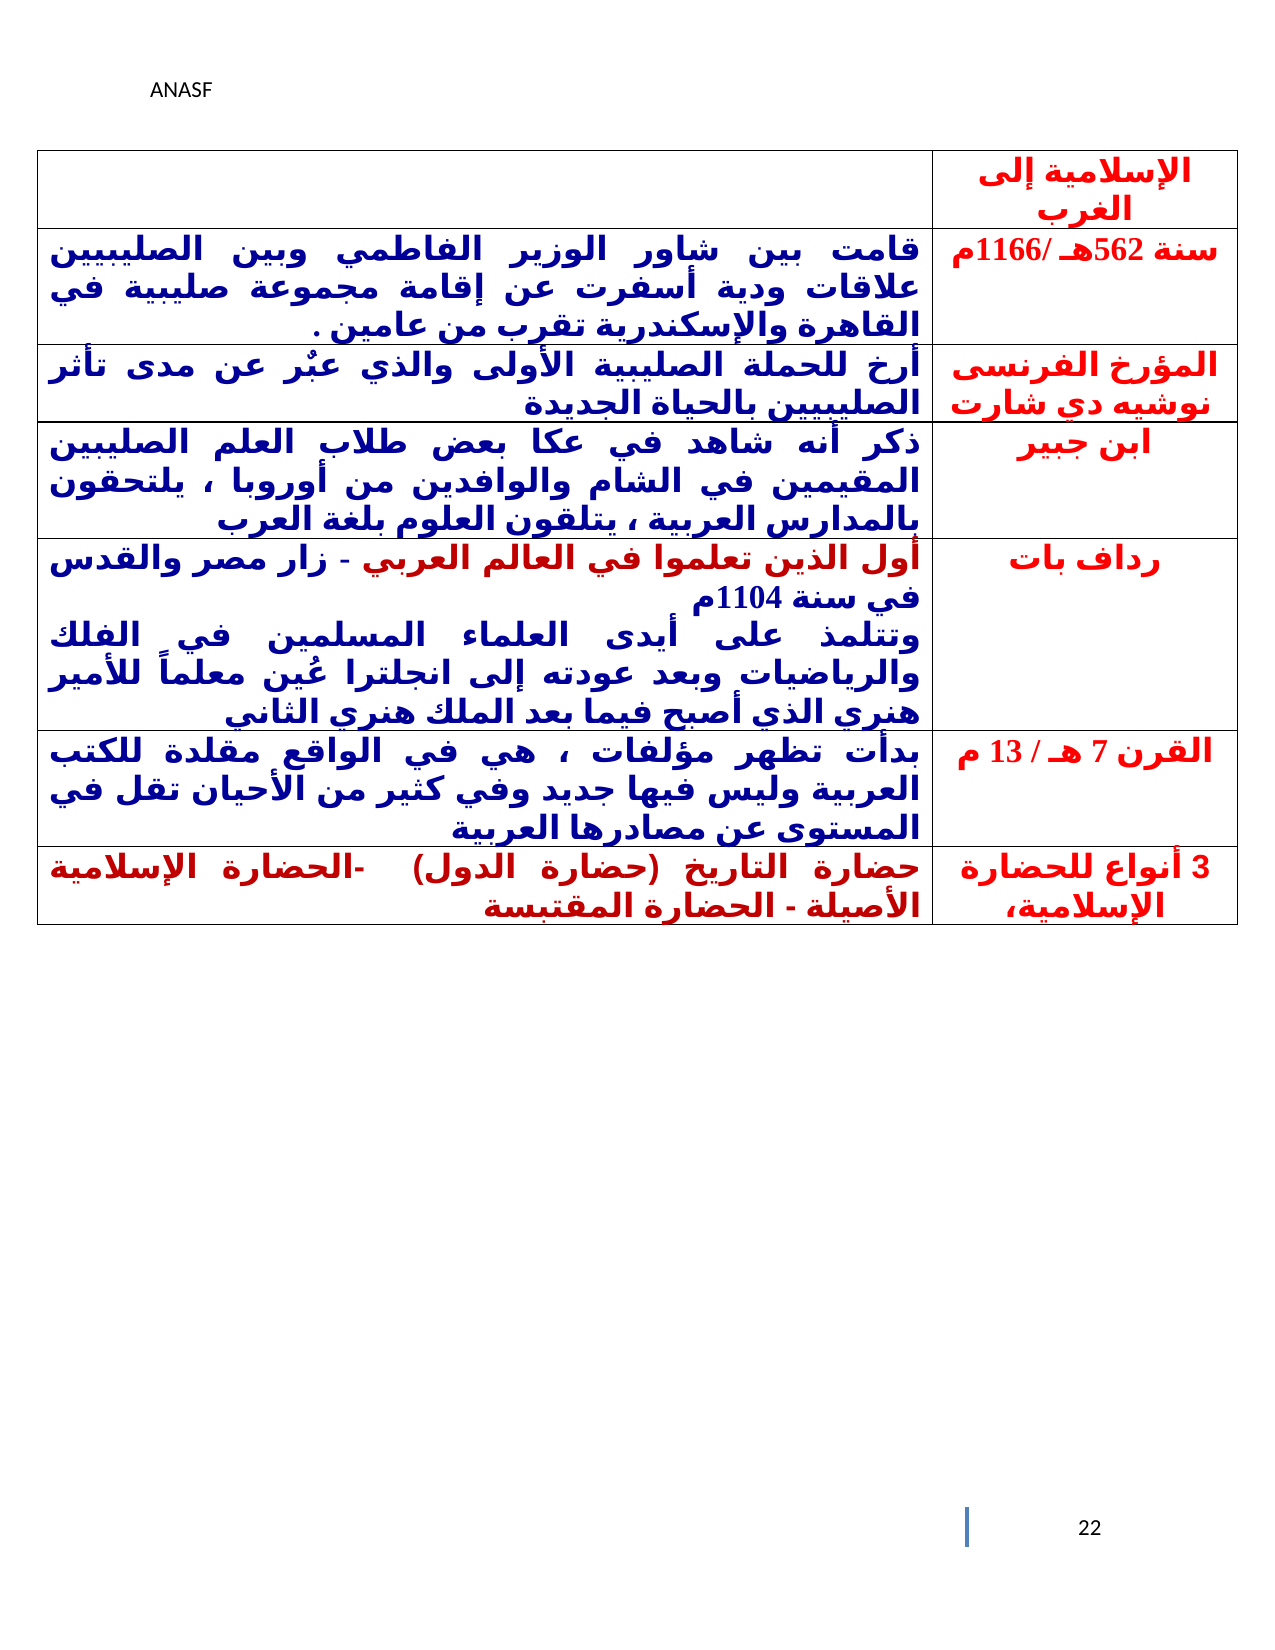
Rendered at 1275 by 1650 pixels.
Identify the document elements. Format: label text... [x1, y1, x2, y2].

table_cell ذكر أنه شاهد في عكا بعض طلاب العلم الصليبين المقيمين في الشام والوافدين من أوروبا ، يلتحقون بالمدارس العربية ، يتلقون العلوم بلغة العرب [38, 423, 932, 537]
table_cell أول الذين تعلموا في العالم العربي - زار مصر والقدس في سنة 1104م وتتلمذ على أيدى العلماء المسلمين في الفلك والرياضيات وبعد عودته إلى انجلترا عُين معلماً للأمير هنري الذي أصبح فيما بعد الملك هنري الثاني [38, 539, 932, 730]
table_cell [933, 151, 1237, 228]
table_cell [38, 151, 932, 228]
table_cell أرخ للحملة الصليبية الأولى والذي عبٌر عن مدى تأثر الصليبيين بالحياة الجديدة [38, 345, 932, 421]
table_cell رداف بات [933, 539, 1237, 730]
table_cell 3 أنواع للحضارة الإسلامية، [933, 847, 1237, 924]
table_cell بدأت تظهر مؤلفات ، هي في الواقع مقلدة للكتب العربية وليس فيها جديد وفي كثير من الأحيان تقل في المستوى عن مصادرها العربية [38, 731, 932, 846]
table_cell قامت بين شاور الوزير الفاطمي وبين الصليبيين علاقات ودية أسفرت عن إقامة مجموعة صليبية في القاهرة والإسكندرية تقرب من عامين . [38, 229, 932, 344]
table_cell حضارة التاريخ (حضارة الدول) -الحضارة الإسلامية الأصيلة - الحضارة المقتبسة [38, 847, 932, 924]
table_cell المؤرخ الفرنسى نوشيه دي شارت [933, 345, 1237, 421]
table_cell ابن جبير [933, 423, 1237, 537]
table_cell القرن 7 هـ / 13 م [933, 731, 1237, 846]
table_cell سنة 562هـ /1166م [933, 229, 1237, 344]
